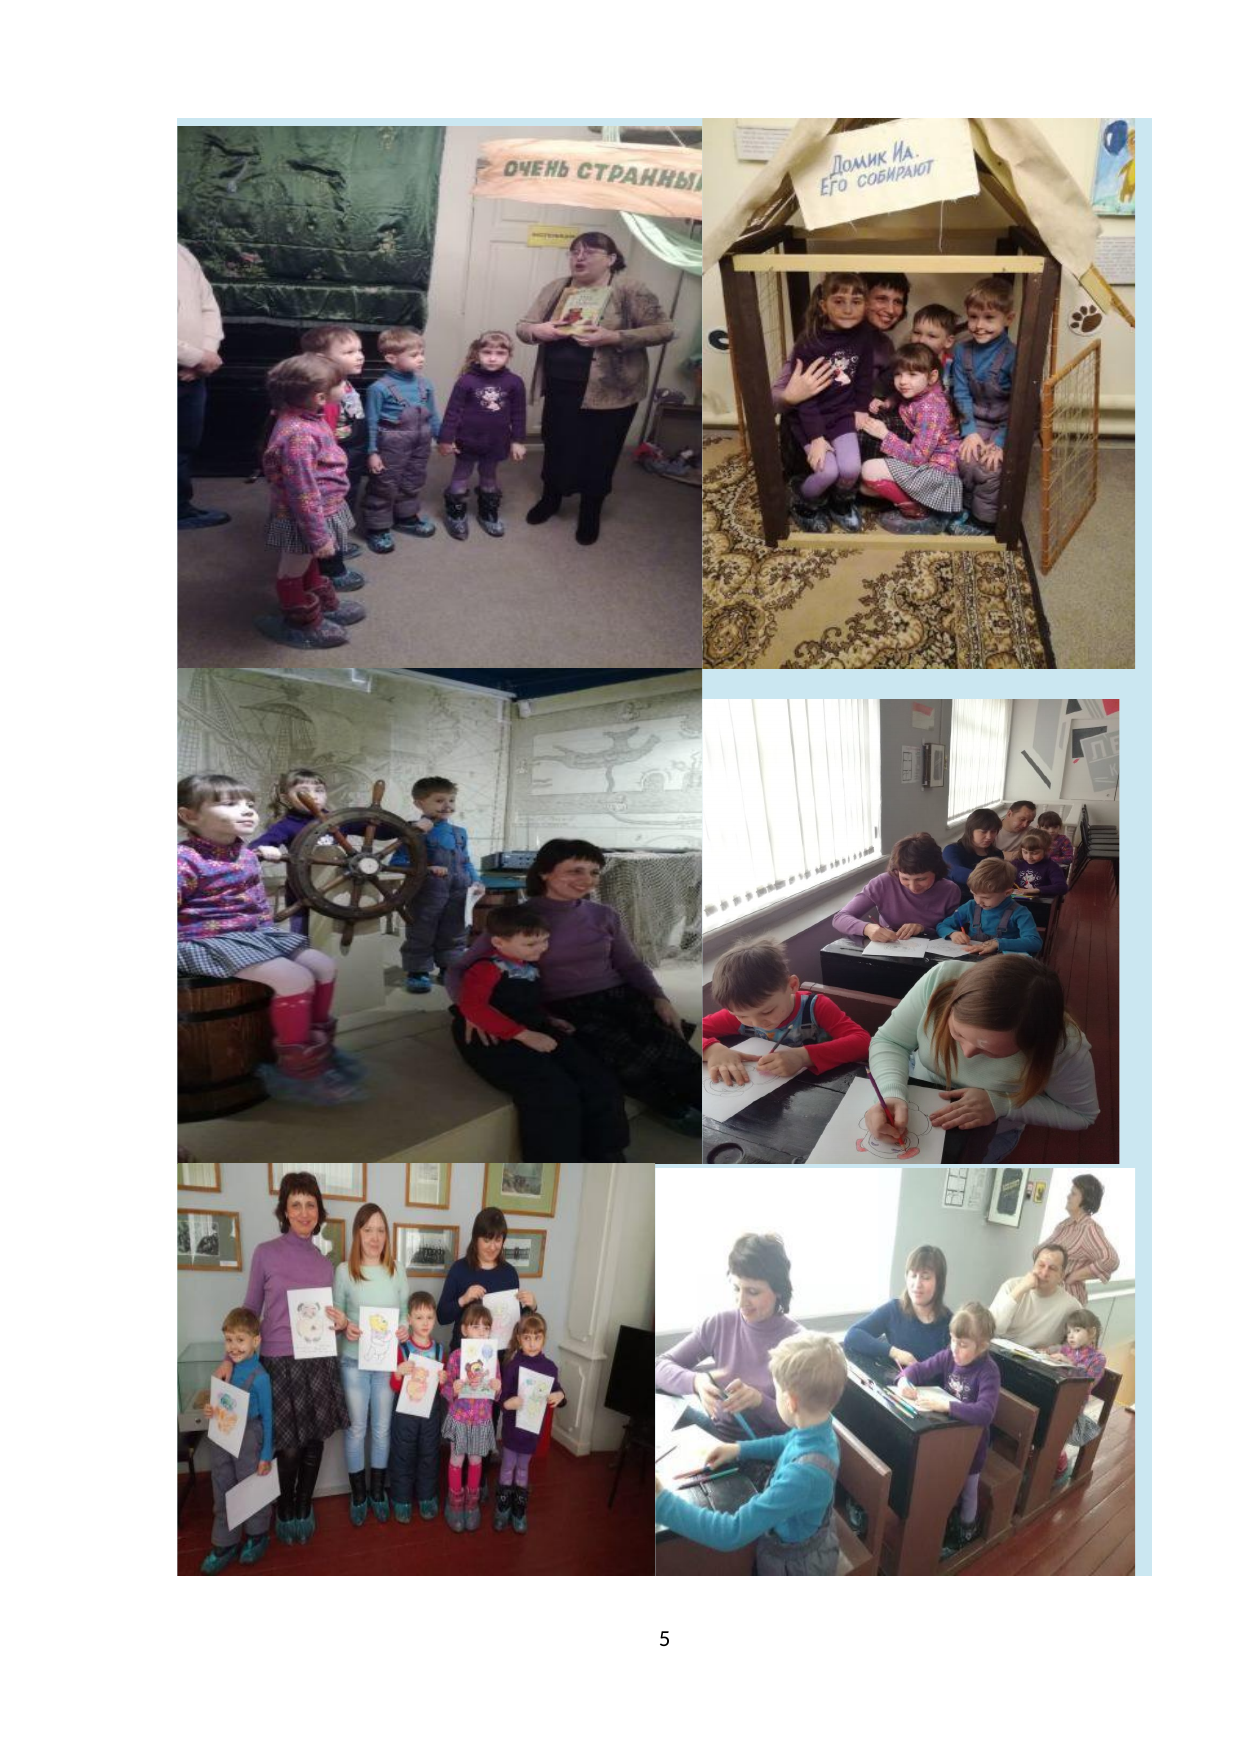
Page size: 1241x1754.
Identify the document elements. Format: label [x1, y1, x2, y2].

picture [177, 118, 1135, 1576]
